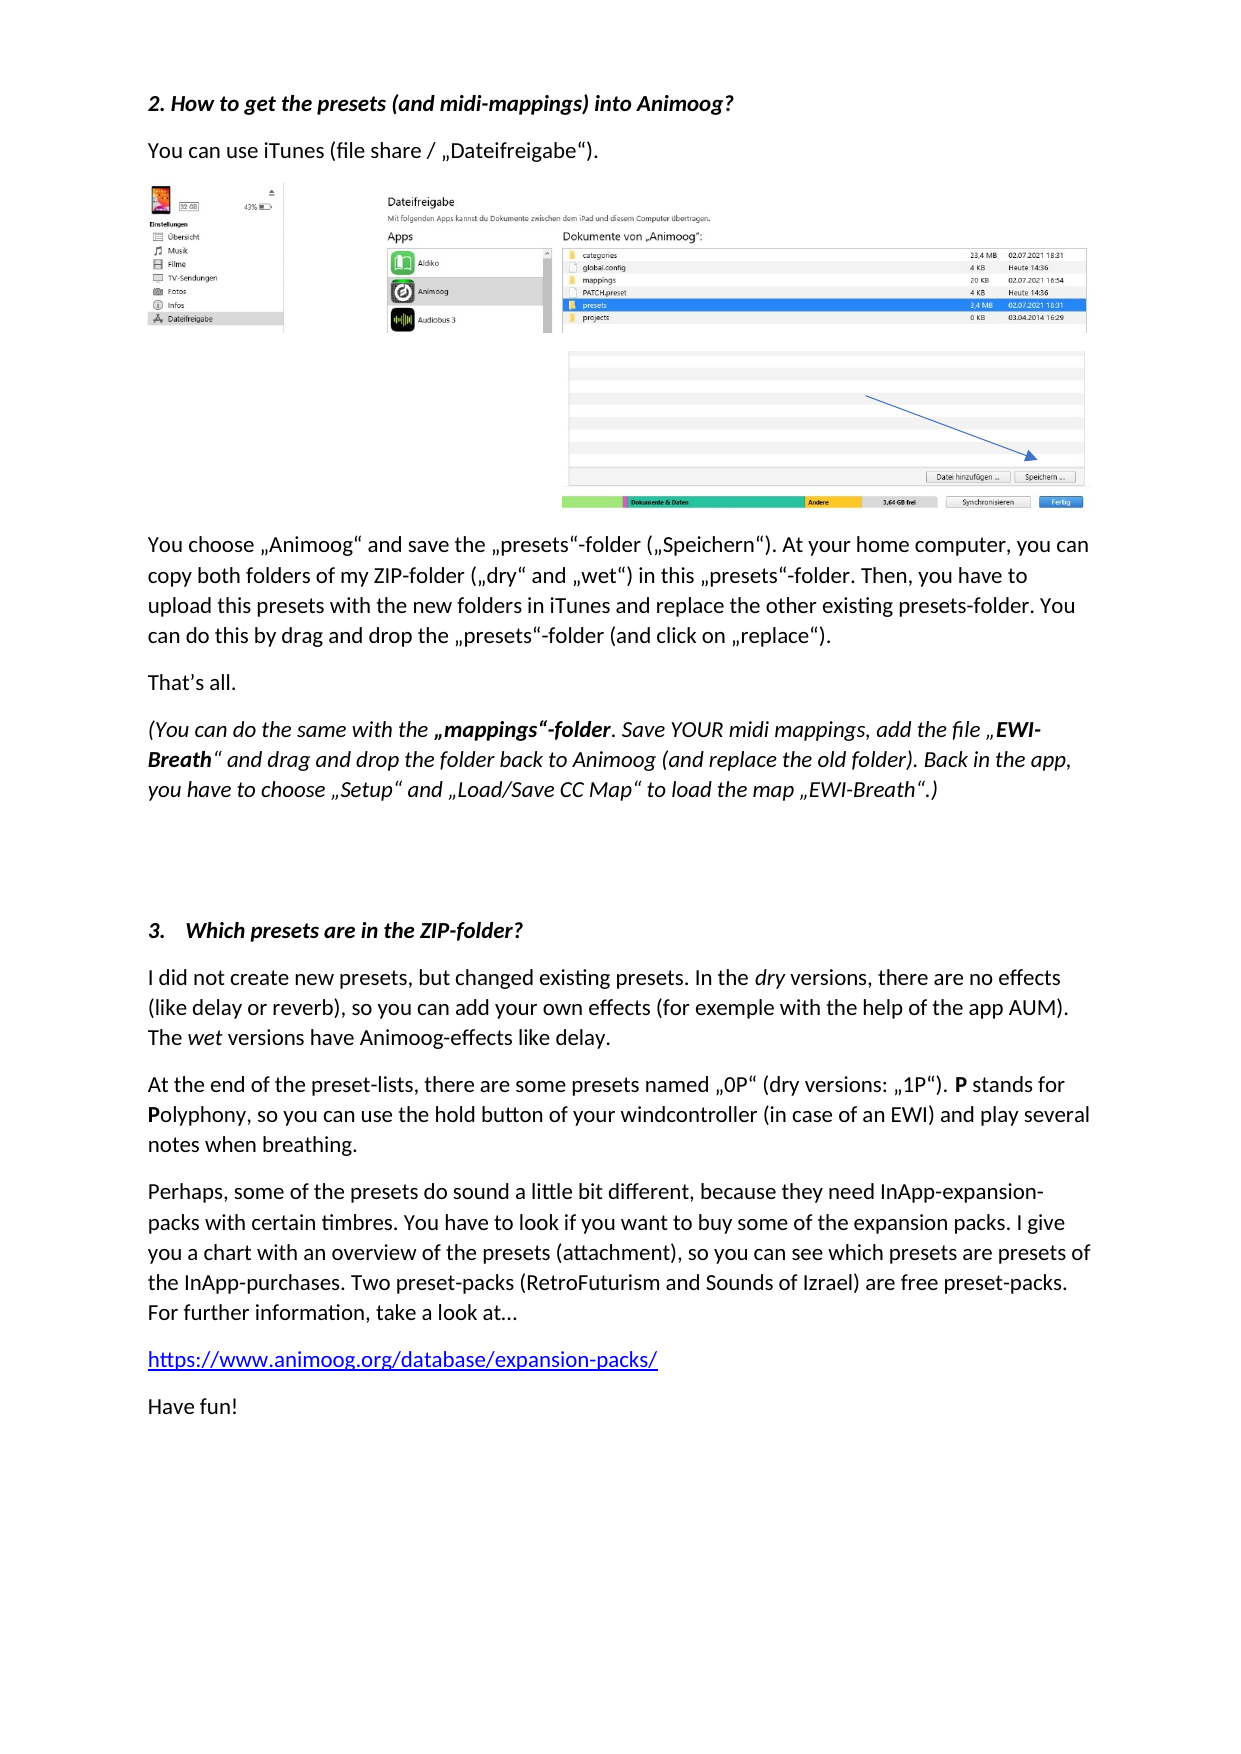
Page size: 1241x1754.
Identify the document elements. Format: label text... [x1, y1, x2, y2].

text Perhaps, some of the presets do sound a little bit different, because they need InApp-expansion-packs with certain timbres. You have to look if you want to buy some of the expansion packs. I give you a chart with an overview of the presets (attachment), so you can see which presets are presets of the InApp-purchases. Two preset-packs (RetroFuturism and Sounds of Izrael) are free preset-packs. For further information, take a look at… [148, 1177, 1092, 1326]
picture [147, 183, 1092, 333]
text At the end of the preset-lists, there are some presets named „0P“ (dry versions: „1P“). P stands for Polyphony, so you can use the hold button of your windcontroller (in case of an EWI) and play several notes when breathing. [148, 1070, 1092, 1159]
text You can use iTunes (file share / „Dateifreigabe“). [148, 136, 1092, 164]
text https://www.animoog.org/database/expansion-packs/ [148, 1345, 1092, 1373]
list Which presets are in the ZIP-folder? [148, 916, 1092, 944]
text That’s all. [148, 668, 1092, 696]
text Have fun! [148, 1392, 1092, 1420]
text (You can do the same with the „mappings“-folder. Save YOUR midi mappings, add the file „EWI-Breath“ and drag and drop the folder back to Animoog (and replace the old folder). Back in the app, you have to choose „Setup“ and „Load/Save CC Map“ to load the map „EWI-Breath“.) [148, 715, 1092, 803]
picture [562, 351, 1093, 512]
text I did not create new presets, but changed existing presets. In the dry versions, there are no effects (like delay or reverb), so you can add your own effects (for exemple with the help of the app AUM). The wet versions have Animoog-effects like delay. [148, 963, 1092, 1051]
text 2. How to get the presets (and midi-mappings) into Animoog? [148, 59, 1092, 117]
text You choose „Animoog“ and save the „presets“-folder („Speichern“). At your home computer, you can copy both folders of my ZIP-folder („dry“ and „wet“) in this „presets“-folder. Then, you have to upload this presets with the new folders in iTunes and replace the other existing presets-folder. You can do this by drag and drop the „presets“-folder (and click on „replace“). [148, 531, 1092, 649]
